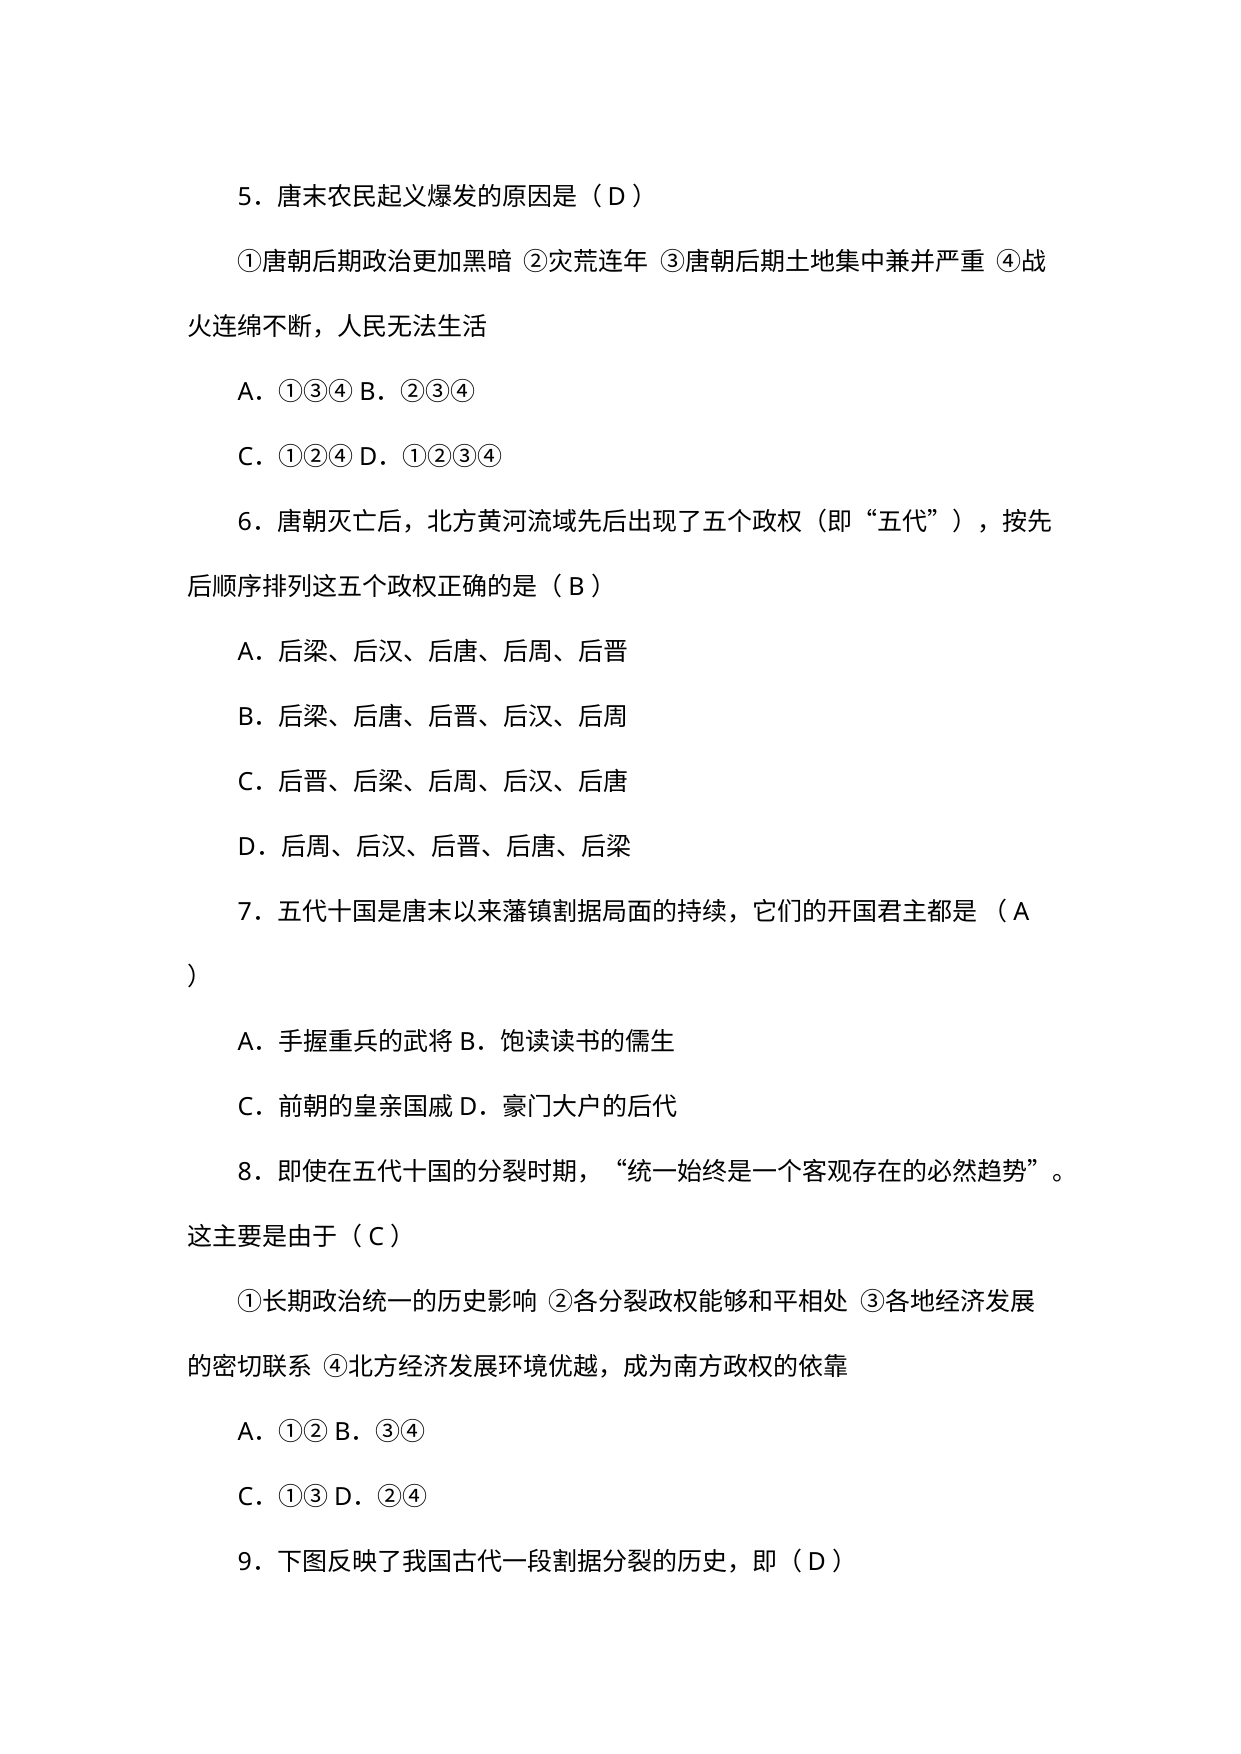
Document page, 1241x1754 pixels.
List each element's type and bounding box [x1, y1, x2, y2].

text [187, 162, 1053, 1592]
